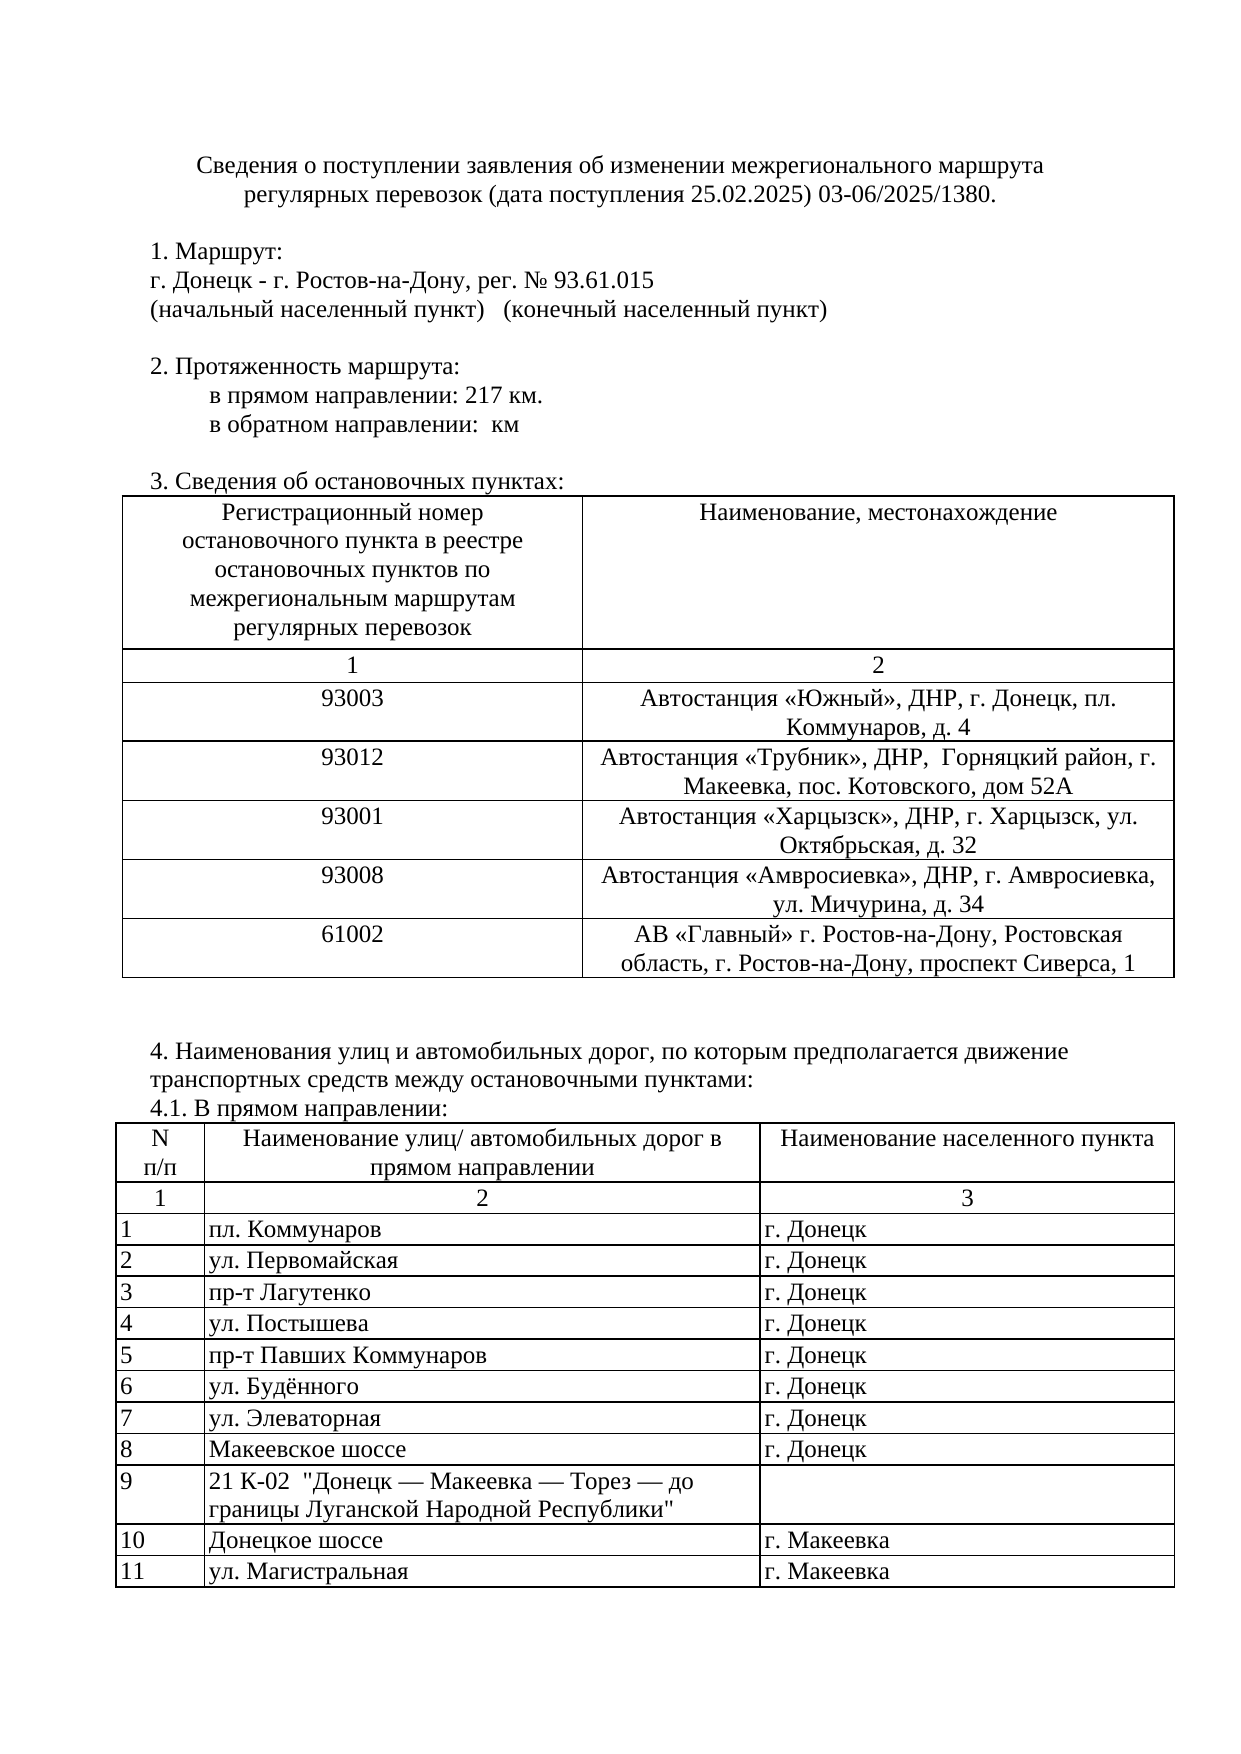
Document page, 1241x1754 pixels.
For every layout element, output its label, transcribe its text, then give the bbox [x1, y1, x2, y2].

table_cell г. Донецк [761, 1308, 1174, 1338]
text 2. Протяженность маршрута: [150, 351, 1090, 380]
table_cell пл. Коммунаров [205, 1214, 759, 1244]
table_cell [761, 1466, 1174, 1523]
table_cell 93003 [123, 683, 582, 740]
table_cell 21 К-02 "Донецк — Макеевка — Торез — до границы Луганской Народной Республики" [205, 1466, 759, 1523]
table_cell 2 [205, 1183, 759, 1212]
table_cell ул. Первомайская [205, 1246, 759, 1275]
table_header Наименование, местонахождение [583, 497, 1173, 648]
table_cell 93001 [123, 801, 582, 858]
table_cell г. Донецк [761, 1340, 1174, 1370]
table_cell ул. Будённого [205, 1371, 759, 1401]
text 4. Наименования улиц и автомобильных дорог, по которым предполагается движение транспортных средств между остановочными пунктами: [150, 1036, 1090, 1093]
table_cell 93012 [123, 742, 582, 799]
table_cell 7 [117, 1403, 204, 1433]
table_cell Автостанция «Амвросиевка», ДНР, г. Амвросиевка, ул. Мичурина, д. 34 [583, 860, 1173, 918]
table_cell Автостанция «Трубник», ДНР, Горняцкий район, г. Макеевка, пос. Котовского, дом 52А [583, 742, 1173, 799]
table_cell 10 [117, 1525, 204, 1555]
table_header Наименование улиц/ автомобильных дорог в прямом направлении [205, 1124, 759, 1181]
text 3. Сведения об остановочных пунктах: [150, 466, 1090, 495]
table_cell Донецкое шоссе [205, 1525, 759, 1555]
table_cell г. Макеевка [761, 1556, 1174, 1586]
table_cell 4 [117, 1308, 204, 1338]
table_cell 93008 [123, 860, 582, 918]
table_cell 5 [117, 1340, 204, 1370]
text (начальный населенный пункт) (конечный населенный пункт) [150, 294, 1090, 322]
table_cell г. Макеевка [761, 1525, 1174, 1555]
text 4.1. В прямом направлении: [150, 1093, 1090, 1122]
table_cell г. Донецк [761, 1403, 1174, 1433]
table_header Регистрационный номер остановочного пункта в реестре остановочных пунктов по межрегиональным маршрутам регулярных перевозок [123, 497, 582, 648]
table_cell 61002 [123, 919, 582, 977]
table_cell 6 [117, 1371, 204, 1401]
table_cell г. Донецк [761, 1246, 1174, 1275]
table_cell г. Донецк [761, 1434, 1174, 1464]
table_cell ул. Элеваторная [205, 1403, 759, 1433]
table_cell г. Донецк [761, 1371, 1174, 1401]
text г. Донецк - г. Ростов-на-Дону, рег. № 93.61.015 [150, 265, 1090, 294]
table_cell Макеевское шоссе [205, 1434, 759, 1464]
table_cell г. Донецк [761, 1277, 1174, 1307]
text в обратном направлении: км [150, 409, 1090, 437]
text Сведения о поступлении заявления об изменении межрегионального маршрута регулярных перевозок (дата поступления 25.02.2025) 03-06/2025/1380. [150, 150, 1090, 207]
table_cell Автостанция «Южный», ДНР, г. Донецк, пл. Коммунаров, д. 4 [583, 683, 1173, 740]
table_cell ул. Магистральная [205, 1556, 759, 1586]
table_cell пр-т Павших Коммунаров [205, 1340, 759, 1370]
table_header Наименование населенного пункта [761, 1124, 1174, 1181]
table_header N п/п [117, 1124, 204, 1181]
table_cell 9 [117, 1466, 204, 1523]
table_cell 1 [117, 1183, 204, 1212]
table_cell ул. Постышева [205, 1308, 759, 1338]
table_cell г. Донецк [761, 1214, 1174, 1244]
table_cell 11 [117, 1556, 204, 1586]
table_cell 8 [117, 1434, 204, 1464]
table_cell АВ «Главный» г. Ростов-на-Дону, Ростовская область, г. Ростов-на-Дону, проспект Сиверса, 1 [583, 919, 1173, 977]
table_cell 1 [123, 650, 582, 681]
text в прямом направлении: 217 км. [150, 380, 1090, 409]
table_cell 3 [761, 1183, 1174, 1212]
table_cell пр-т Лагутенко [205, 1277, 759, 1307]
table_cell 3 [117, 1277, 204, 1307]
table_cell Автостанция «Харцызск», ДНР, г. Харцызск, ул. Октябрьская, д. 32 [583, 801, 1173, 858]
text 1. Маршрут: [150, 236, 1090, 265]
table_cell 2 [583, 650, 1173, 681]
table_cell 1 [117, 1214, 204, 1244]
table_cell 2 [117, 1246, 204, 1275]
